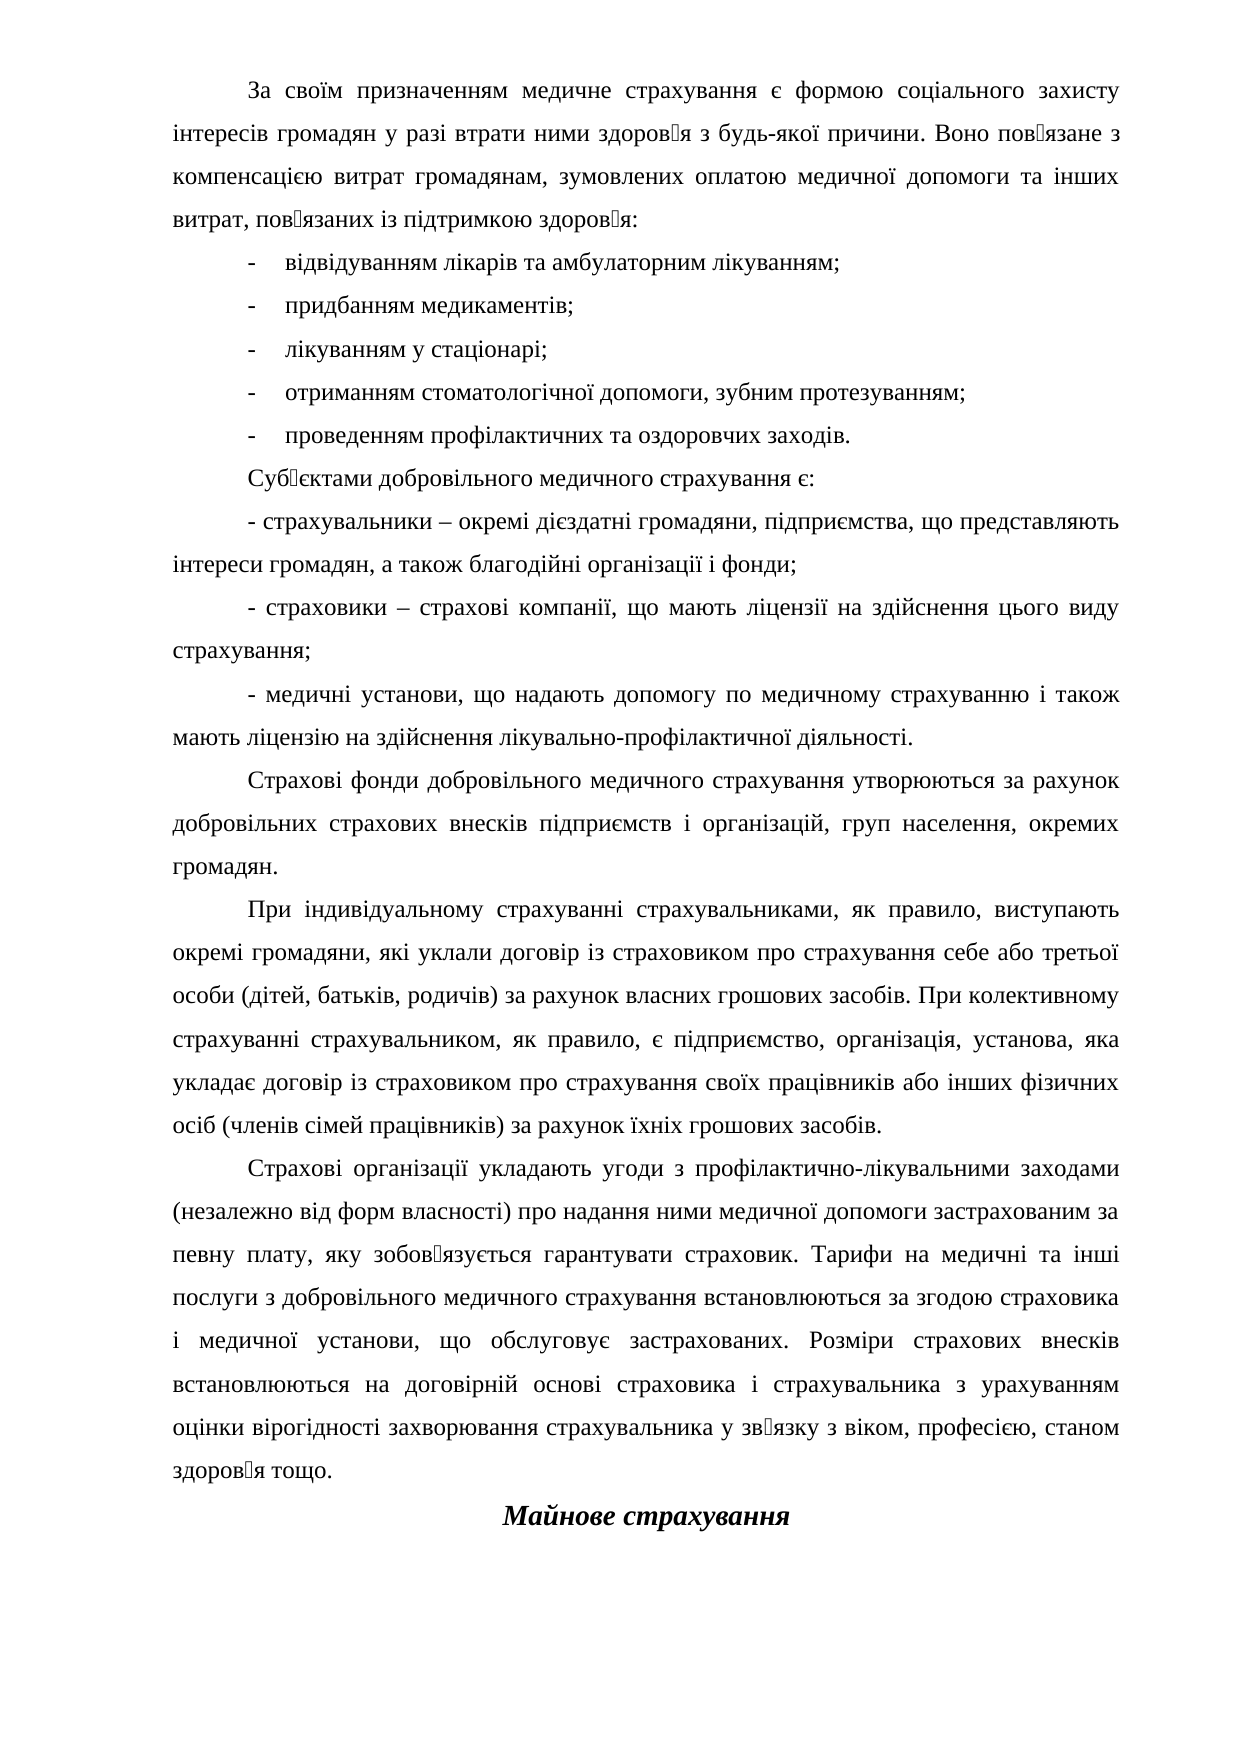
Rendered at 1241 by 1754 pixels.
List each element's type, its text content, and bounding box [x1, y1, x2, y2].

list відвідуванням лікарів та амбулаторним лікуванням; [247, 247, 1120, 276]
text Субєктами добровільного медичного страхування є: [172, 463, 1120, 492]
text - страховики – страхові компанії, що мають ліцензії на здійснення цього виду страхування; [172, 592, 1120, 664]
text При індивідуальному страхуванні страхувальниками, як правило, виступають окремі громадяни, які уклали договір із страховиком про страхування себе або третьої особи (дітей, батьків, родичів) за рахунок власних грошових засобів. При колективному страхуванні страхувальником, як правило, є підприємство, організація, установа, яка укладає договір із страховиком про страхування своїх працівників або інших фізичних осіб (членів сімей працівників) за рахунок їхніх грошових засобів. [172, 894, 1120, 1139]
text Страхові організації укладають угоди з профілактично-лікувальними заходами (незалежно від форм власності) про надання ними медичної допомоги застрахованим за певну плату, яку зобовязується гарантувати страховик. Тарифи на медичні та інші послуги з добровільного медичного страхування встановлюються за згодою страховика і медичної установи, що обслуговує застрахованих. Розміри страхових внесків встановлюються на договірній основі страховика і страхувальника з урахуванням оцінки вірогідності захворювання страхувальника у звязку з віком, професією, станом здоровя тощо. [172, 1153, 1120, 1484]
list отриманням стоматологічної допомоги, зубним протезуванням; [247, 377, 1120, 406]
text - медичні установи, що надають допомогу по медичному страхуванню і також мають ліцензію на здійснення лікувально-профілактичної діяльності. [172, 679, 1120, 751]
text Страхові фонди добровільного медичного страхування утворюються за рахунок добровільних страхових внесків підприємств і організацій, груп населення, окремих громадян. [172, 765, 1120, 880]
list лікуванням у стаціонарі; [247, 334, 1120, 362]
list проведенням профілактичних та оздоровчих заходів. [247, 420, 1120, 449]
list придбанням медикаментів; [247, 291, 1120, 319]
text За своїм призначенням медичне страхування є формою соціального захисту інтересів громадян у разі втрати ними здоровя з будь-якої причини. Воно повязане з компенсацією витрат громадянам, зумовлених оплатою медичної допомоги та інших витрат, повязаних із підтримкою здоровя: [172, 75, 1120, 233]
text Майнове страхування [172, 1498, 1120, 1532]
text - страхувальники – окремі дієздатні громадяни, підприємства, що представляють інтереси громадян, а також благодійні організації і фонди; [172, 506, 1120, 578]
